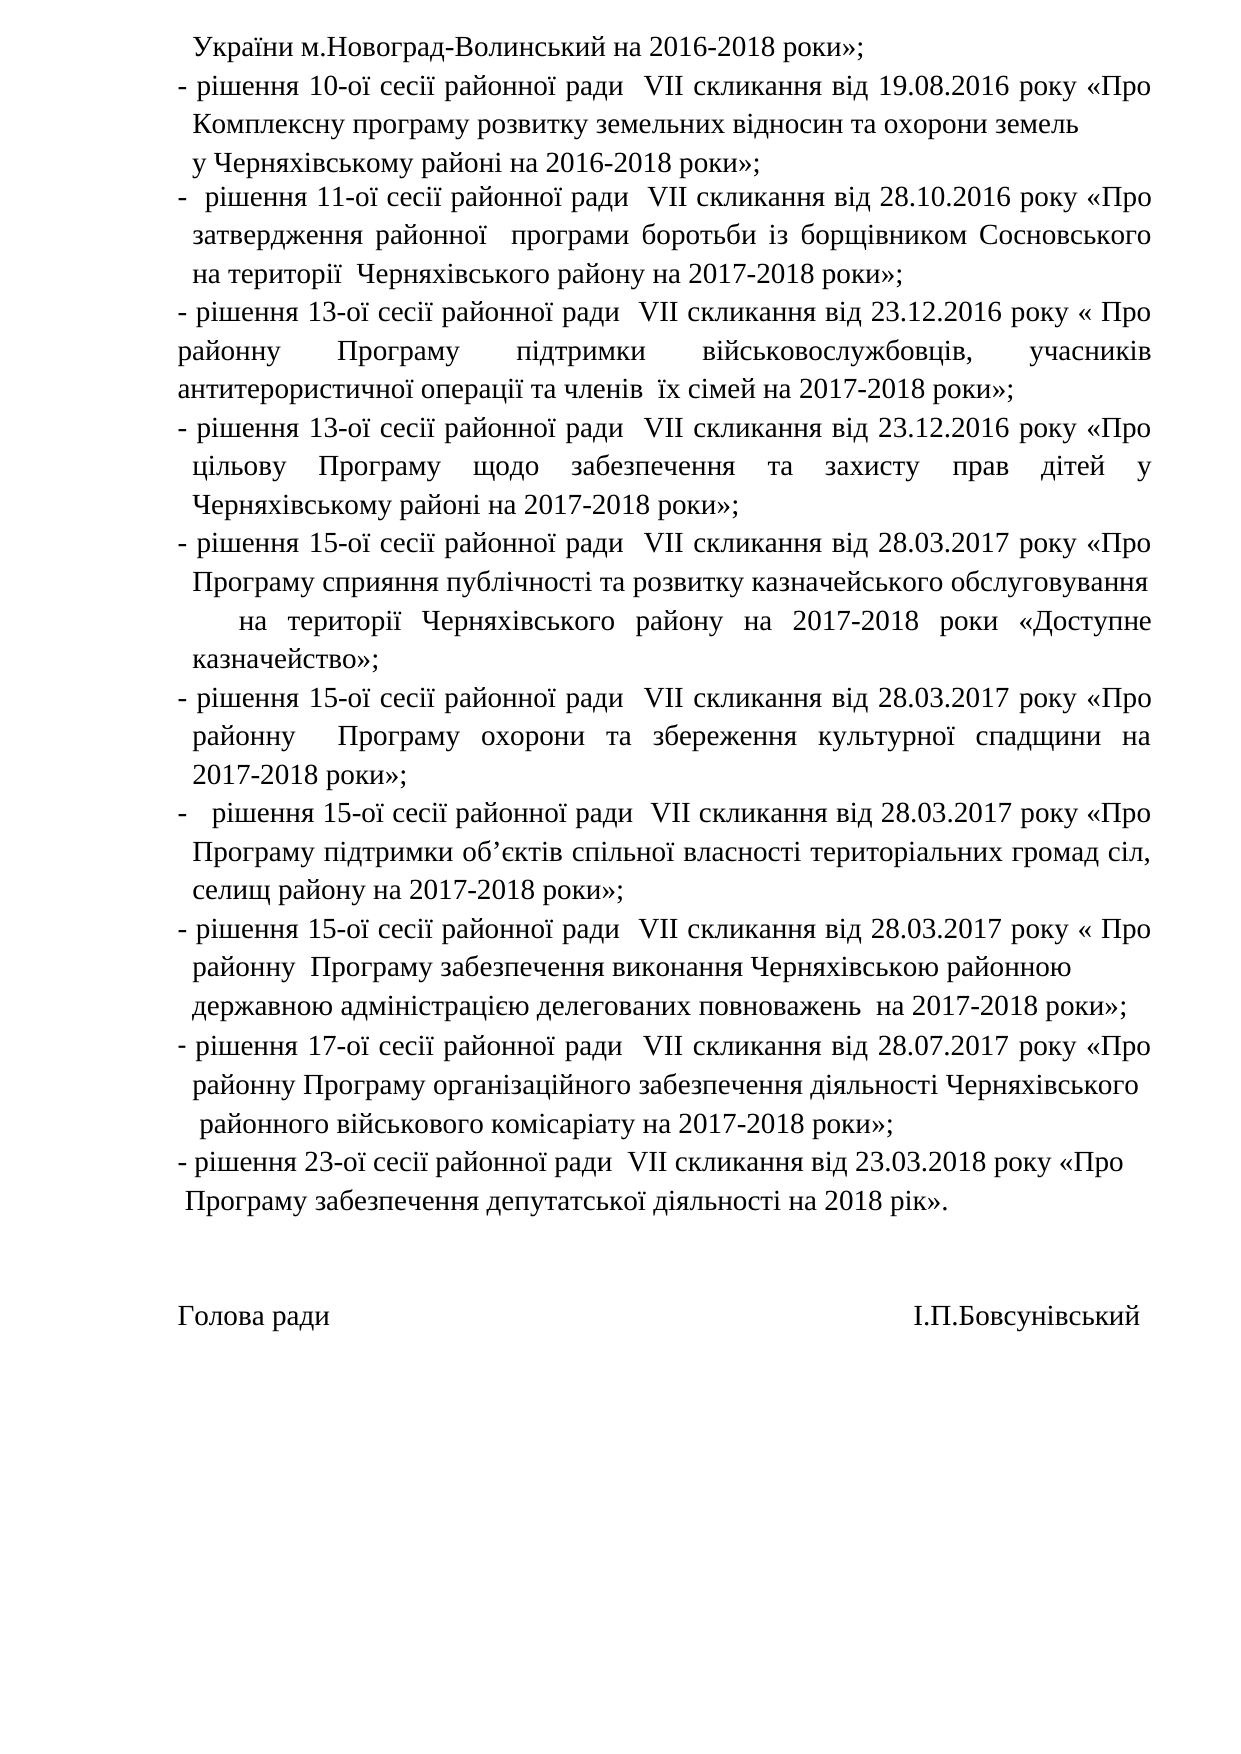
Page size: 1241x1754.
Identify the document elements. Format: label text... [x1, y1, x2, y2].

text - рішення 10-ої сесії районної ради VІІ скликання від 19.08.2016 року «Про Комплексну програму розвитку земельних відносин та охорони земель [177, 68, 1152, 140]
text у Черняхівському районі на 2016-2018 роки»; [177, 145, 1152, 179]
text - рішення 23-ої сесії районної ради VІІ скликання від 23.03.2018 року «Про [177, 1144, 1152, 1178]
text - рішення 13-ої сесії районної ради VІІ скликання від 23.12.2016 року « Про районну Програму підтримки військовослужбовців, учасників антитерористичної операції та членів їх сімей на 2017-2018 роки»; [177, 294, 1152, 405]
text - рішення 15-ої сесії районної ради VІІ скликання від 28.03.2017 року «Про районну Програму охорони та збереження культурної спадщини на 2017-2018 роки»; [177, 680, 1152, 790]
text районного військового комісаріату на 2017-2018 роки»; [177, 1106, 1152, 1139]
text - рішення 15-ої сесії районної ради VІІ скликання від 28.03.2017 року «Про Програму підтримки об’єктів спільної власності територіальних громад сіл, селищ району на 2017-2018 роки»; [177, 795, 1152, 906]
text України м.Новоград-Волинський на 2016-2018 роки»; [177, 29, 1152, 63]
text Програму забезпечення депутатської діяльності на 2018 рік». [177, 1183, 1152, 1216]
text - рішення 17-ої сесії районної ради VІІ скликання від 28.07.2017 року «Про районну Програму організаційного забезпечення діяльності Черняхівського [177, 1027, 1152, 1101]
text на території Черняхівського району на 2017-2018 роки «Доступне казначейство»; [177, 603, 1152, 675]
text - рішення 15-ої сесії районної ради VІІ скликання від 28.03.2017 року « Про районну Програму забезпечення виконання Черняхівською районною [177, 911, 1152, 983]
text - рішення 11-ої сесії районної ради VІІ скликання від 28.10.2016 року «Про затвердження районної програми боротьби із борщівником Сосновського на території Черняхівського району на 2017-2018 роки»; [177, 179, 1152, 289]
text Голова ради І.П.Бовсунівський [177, 1298, 1152, 1332]
text державною адміністрацією делегованих повноважень на 2017-2018 роки»; [177, 988, 1152, 1022]
text - рішення 15-ої сесії районної ради VІІ скликання від 28.03.2017 року «Про Програму сприяння публічності та розвитку казначейського обслуговування [177, 526, 1152, 598]
text - рішення 13-ої сесії районної ради VІІ скликання від 23.12.2016 року «Про цільову Програму щодо забезпечення та захисту прав дітей у Черняхівському районі на 2017-2018 роки»; [177, 410, 1152, 521]
